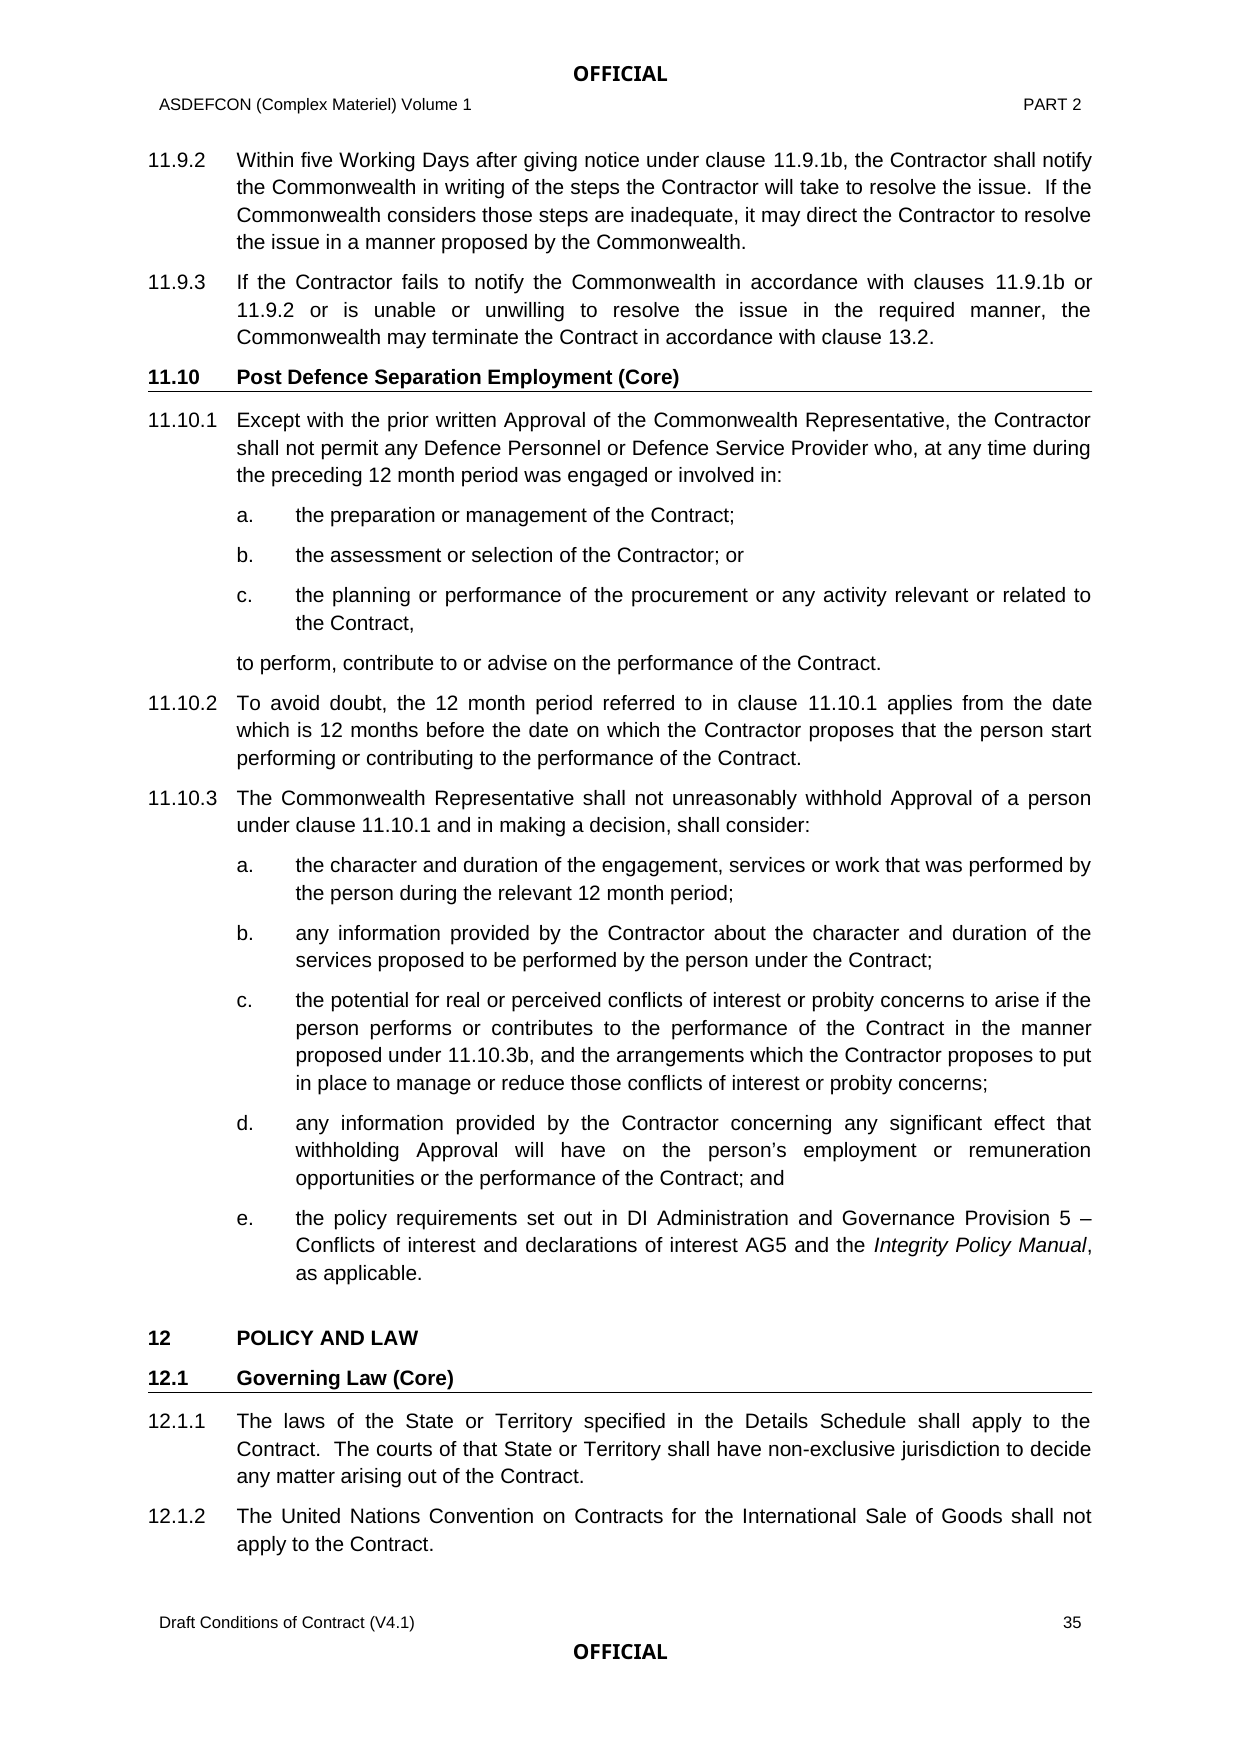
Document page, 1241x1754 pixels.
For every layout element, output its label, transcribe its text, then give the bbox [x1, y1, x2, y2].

text To avoid doubt, the 12 month period referred to in clause 11.10.1 applies from the date which is 12 months before the date on which the Contractor proposes that the person start performing or contributing to the performance of the Contract. [148, 691, 1092, 770]
text Post Defence Separation Employment (Core) [148, 365, 1092, 391]
text POLICY AND LAW [148, 1326, 1092, 1350]
text Governing Law (Core) [148, 1366, 1092, 1392]
text the assessment or selection of the Contractor; or [236, 543, 1092, 567]
text Within five Working Days after giving notice under clause 11.9.1b, the Contractor shall notify the Commonwealth in writing of the steps the Contractor will take to resolve the issue. If the Commonwealth considers those steps are inadequate, it may direct the Contractor to resolve the issue in a manner proposed by the Commonwealth. [148, 148, 1092, 254]
text The United Nations Convention on Contracts for the International Sale of Goods shall not apply to the Contract. [148, 1504, 1092, 1555]
text the planning or performance of the procurement or any activity relevant or related to the Contract, [236, 583, 1092, 635]
text The Commonwealth Representative shall not unreasonably withhold Approval of a person under clause 11.10.1 and in making a decision, shall consider: [148, 786, 1092, 837]
text Except with the prior written Approval of the Commonwealth Representative, the Contractor shall not permit any Defence Personnel or Defence Service Provider who, at any time during the preceding 12 month period was engaged or involved in: [148, 408, 1092, 487]
text any information provided by the Contractor concerning any significant effect that withholding Approval will have on the person’s employment or remuneration opportunities or the performance of the Contract; and [236, 1111, 1092, 1190]
text to perform, contribute to or advise on the performance of the Contract. [236, 651, 1092, 675]
text the potential for real or perceived conflicts of interest or probity concerns to arise if the person performs or contributes to the performance of the Contract in the manner proposed under 11.10.3b, and the arrangements which the Contractor proposes to put in place to manage or reduce those conflicts of interest or probity concerns; [236, 988, 1092, 1095]
text the character and duration of the engagement, services or work that was performed by the person during the relevant 12 month period; [236, 853, 1092, 905]
text The laws of the State or Territory specified in the Details Schedule shall apply to the Contract. The courts of that State or Territory shall have non-exclusive jurisdiction to decide any matter arising out of the Contract. [148, 1409, 1092, 1488]
text any information provided by the Contractor about the character and duration of the services proposed to be performed by the person under the Contract; [236, 921, 1092, 972]
text the preparation or management of the Contract; [236, 503, 1092, 527]
text the policy requirements set out in DI Administration and Governance Provision 5 – Conflicts of interest and declarations of interest AG5 and the Integrity Policy Manual, as applicable. [236, 1206, 1092, 1285]
text If the Contractor fails to notify the Commonwealth in accordance with clauses 11.9.1b or 11.9.2 or is unable or unwilling to resolve the issue in the required manner, the Commonwealth may terminate the Contract in accordance with clause 13.2. [148, 270, 1092, 349]
